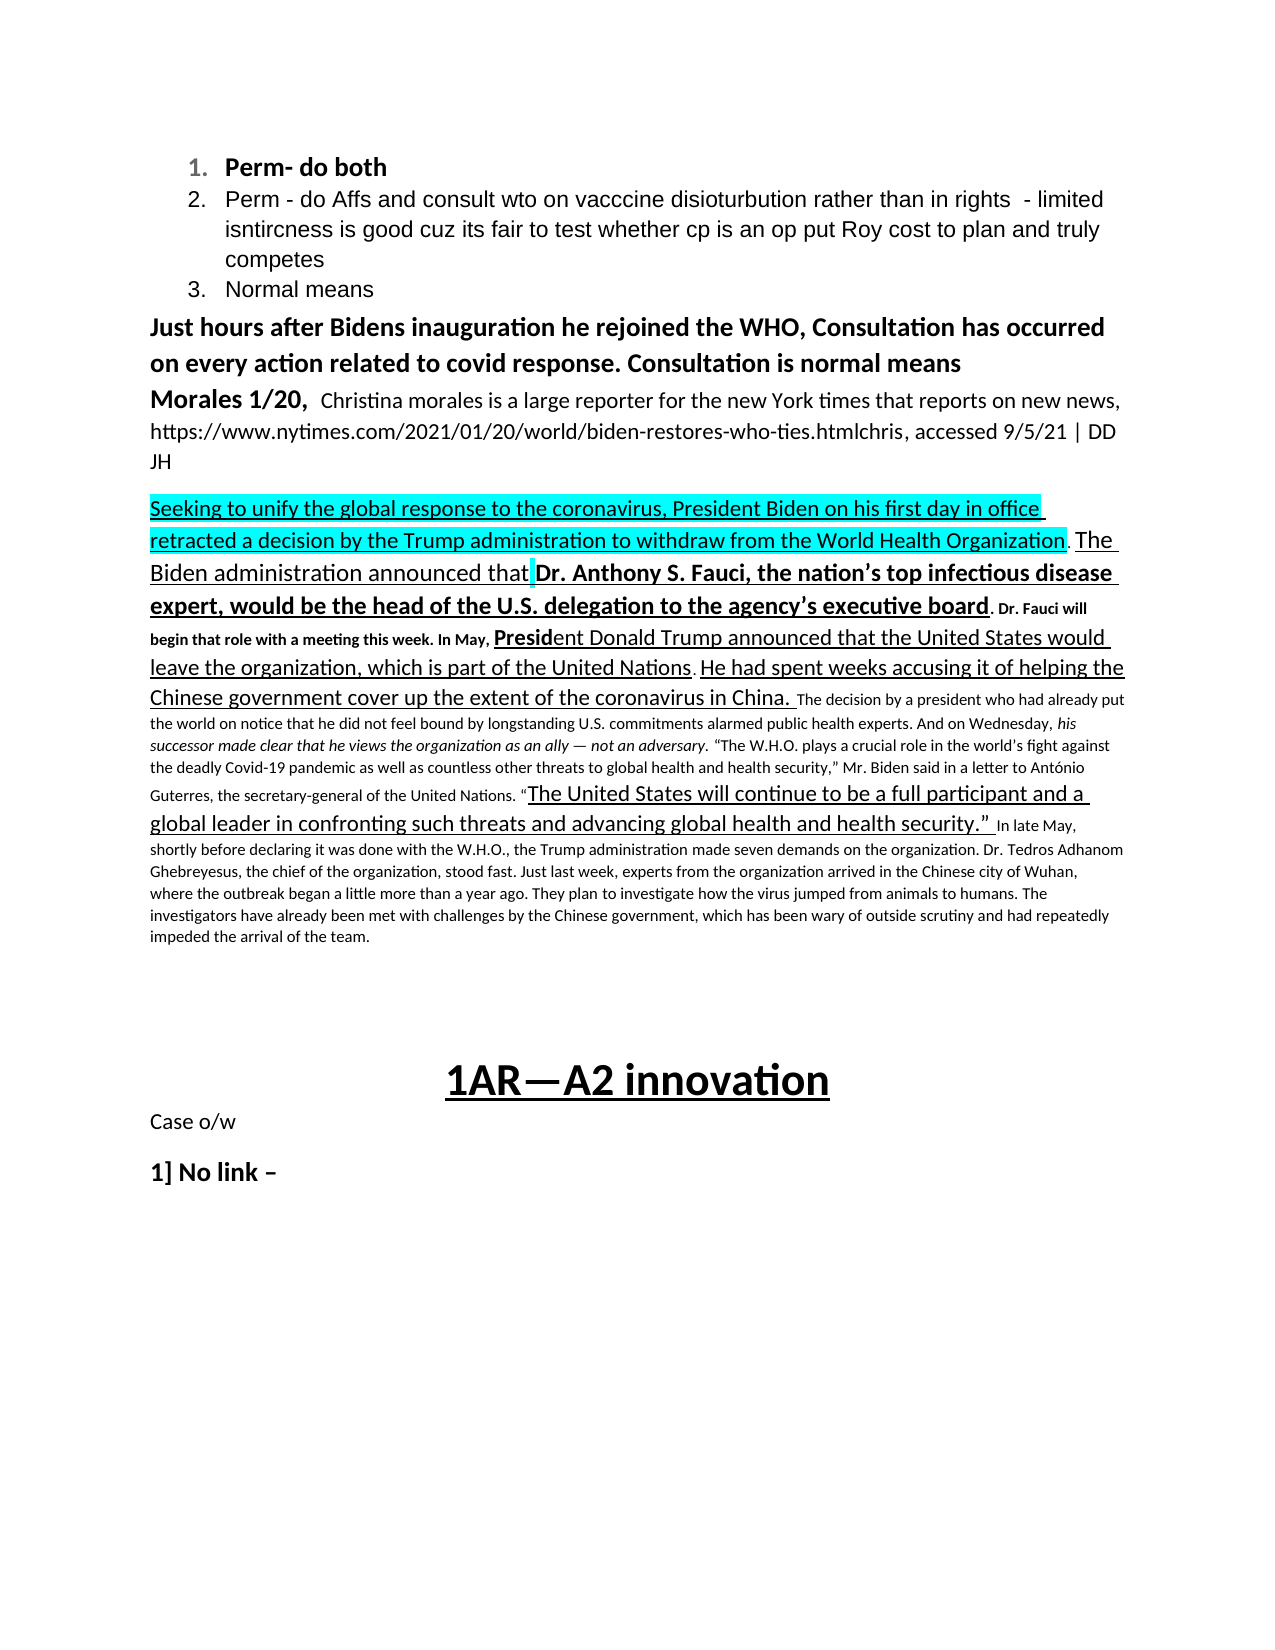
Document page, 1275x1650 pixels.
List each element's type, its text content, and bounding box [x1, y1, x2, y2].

text Seeking to unify the global response to the coronavirus, President Biden on his first day in office retracted a decision by the Trump administration to withdraw from the World Health Organization. The Biden administration announced that Dr. Anthony S. Fauci, the nation’s top infectious disease expert, would be the head of the U.S. delegation to the agency’s executive board. Dr. Fauci will begin that role with a meeting this week. In May, President Donald Trump announced that the United States would leave the organization, which is part of the United Nations. He had spent weeks accusing it of helping the Chinese government cover up the extent of the coronavirus in China. The decision by a president who had already put the world on notice that he did not feel bound by longstanding U.S. commitments alarmed public health experts. And on Wednesday, his successor made clear that he views the organization as an ally — not an adversary. “The W.H.O. plays a crucial role in the world’s fight against the deadly Covid-19 pandemic as well as countless other threats to global health and health security,” Mr. Biden said in a letter to António Guterres, the secretary-general of the United Nations. “The United States will continue to be a full participant and a global leader in confronting such threats and advancing global health and health security.” In late May, shortly before declaring it was done with the W.H.O., the Trump administration made seven demands on the organization. Dr. Tedros Adhanom Ghebreyesus, the chief of the organization, stood fast. Just last week, experts from the organization arrived in the Chinese city of Wuhan, where the outbreak began a little more than a year ago. They plan to investigate how the virus jumped from animals to humans. The investigators have already been met with challenges by the Chinese government, which has been wary of outside scrutiny and had repeatedly impeded the arrival of the team. [150, 494, 1125, 947]
list Perm - do Affs and consult wto on vacccine disioturbution rather than in rights - limited isntircness is good cuz its fair to test whether cp is an op put Roy cost to plan and truly competes [187, 186, 1125, 272]
text Case o/w [150, 1107, 1125, 1135]
subtitle 1AR—A2 innovation [150, 1051, 1125, 1107]
subtitle 1] No link – [150, 1156, 1125, 1189]
subtitle Just hours after Bidens inauguration he rejoined the WHO, Consultation has occurred on every action related to covid response. Consultation is normal means [150, 311, 1125, 379]
text Morales 1/20, Christina morales is a large reporter for the new York times that reports on new news, https://www.nytimes.com/2021/01/20/world/biden-restores-who-ties.htmlchris, accessed 9/5/21 | DD JH [150, 382, 1125, 475]
subtitle Perm- do both [187, 150, 1125, 183]
list Normal means [187, 276, 1125, 303]
